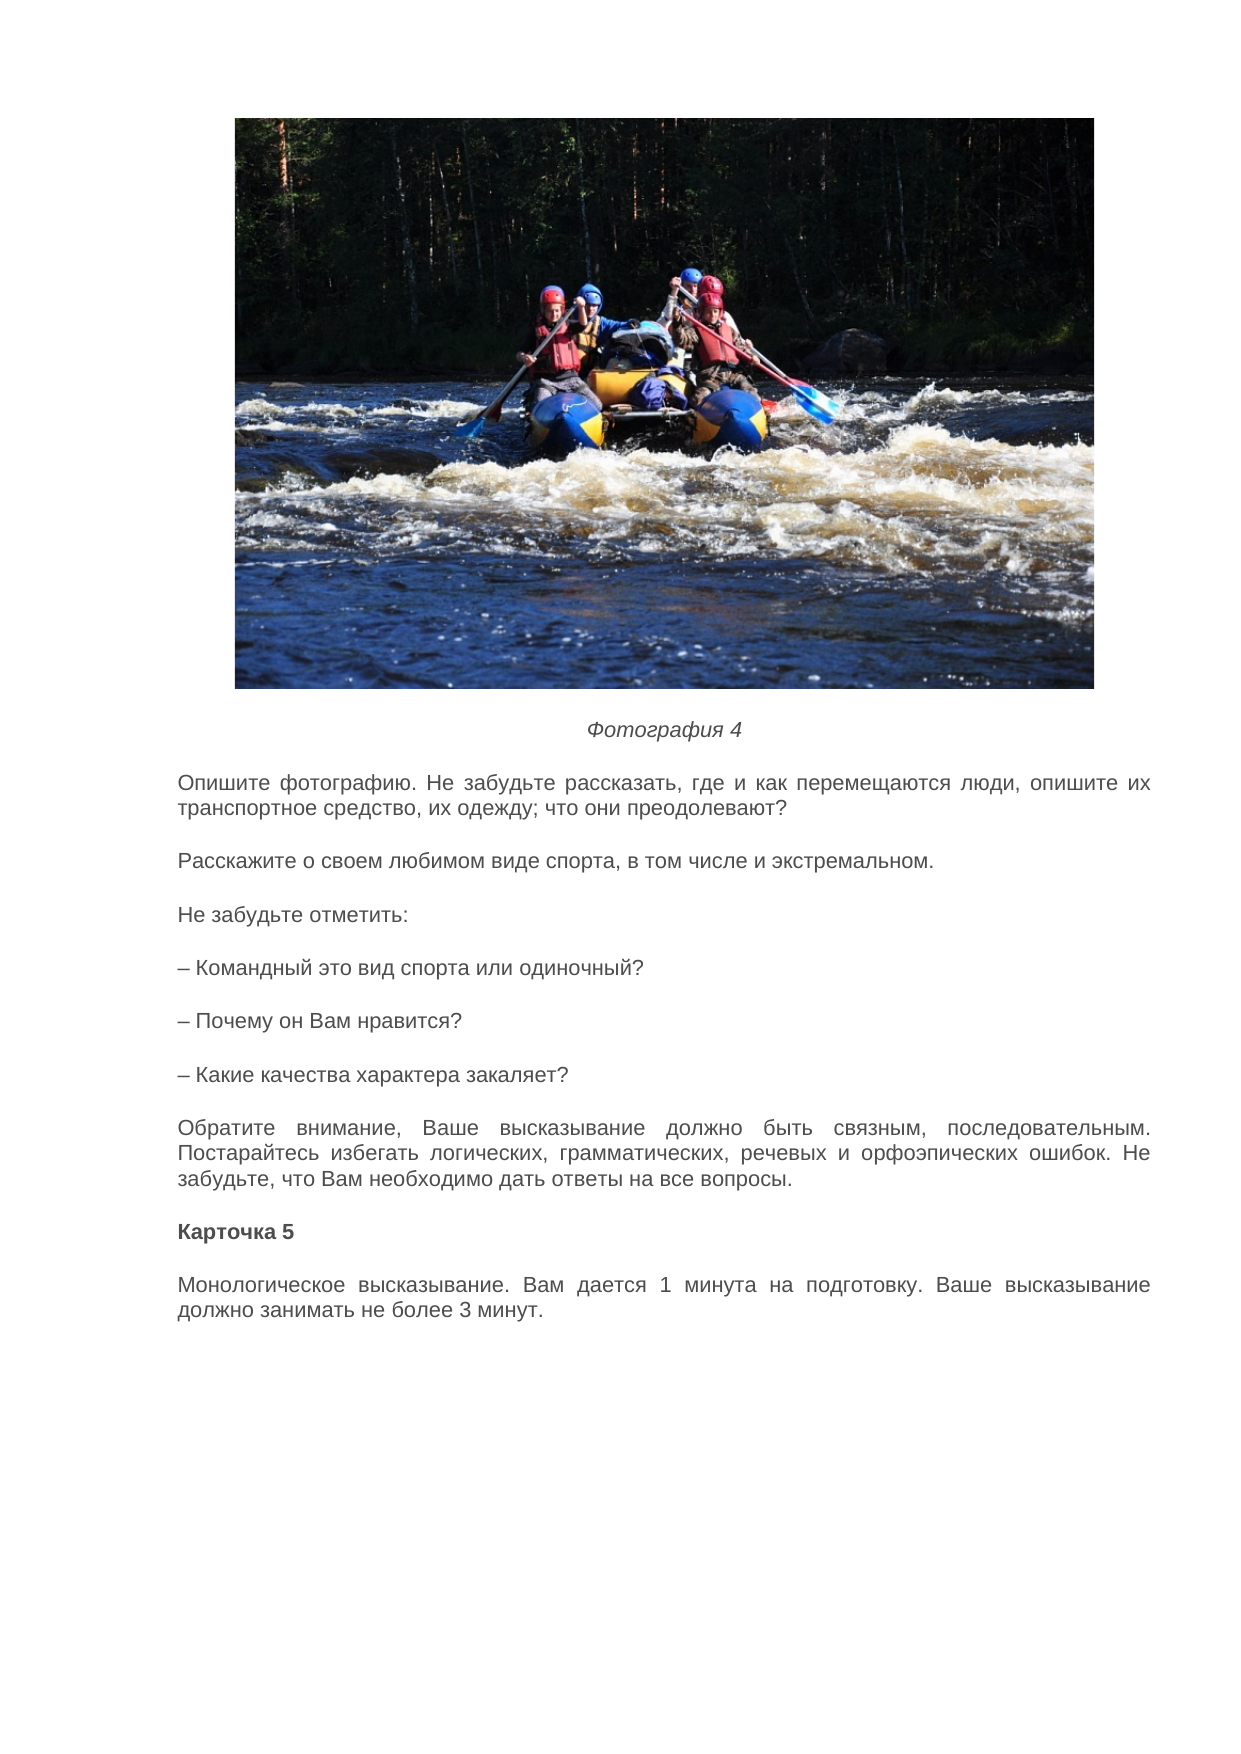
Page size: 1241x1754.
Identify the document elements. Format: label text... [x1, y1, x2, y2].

text Монологическое высказывание. Вам дается 1 минута на подготовку. Ваше высказывание должно занимать не более 3 минут. [177, 1272, 1152, 1323]
picture [234, 118, 1095, 689]
text – Командный это вид спорта или одиночный? [177, 955, 1152, 980]
text Карточка 5 [177, 1219, 1152, 1244]
text Опишите фотографию. Не забудьте рассказать, где и как перемещаются люди, опишите их транспортное средство, их одежду; что они преодолевают? [177, 770, 1152, 820]
text Расскажите о своем любимом виде спорта, в том числе и экстремальном. [177, 848, 1152, 874]
text – Какие качества характера закаляет? [177, 1062, 1152, 1087]
text Не забудьте отметить: [177, 902, 1152, 927]
text Фотография 4 [177, 717, 1152, 742]
text – Почему он Вам нравится? [177, 1008, 1152, 1034]
text Обратите внимание, Ваше высказывание должно быть связным, последовательным. Постарайтесь избегать логических, грамматических, речевых и орфоэпических ошибок. Не забудьте, что Вам необходимо дать ответы на все вопросы. [177, 1115, 1152, 1191]
